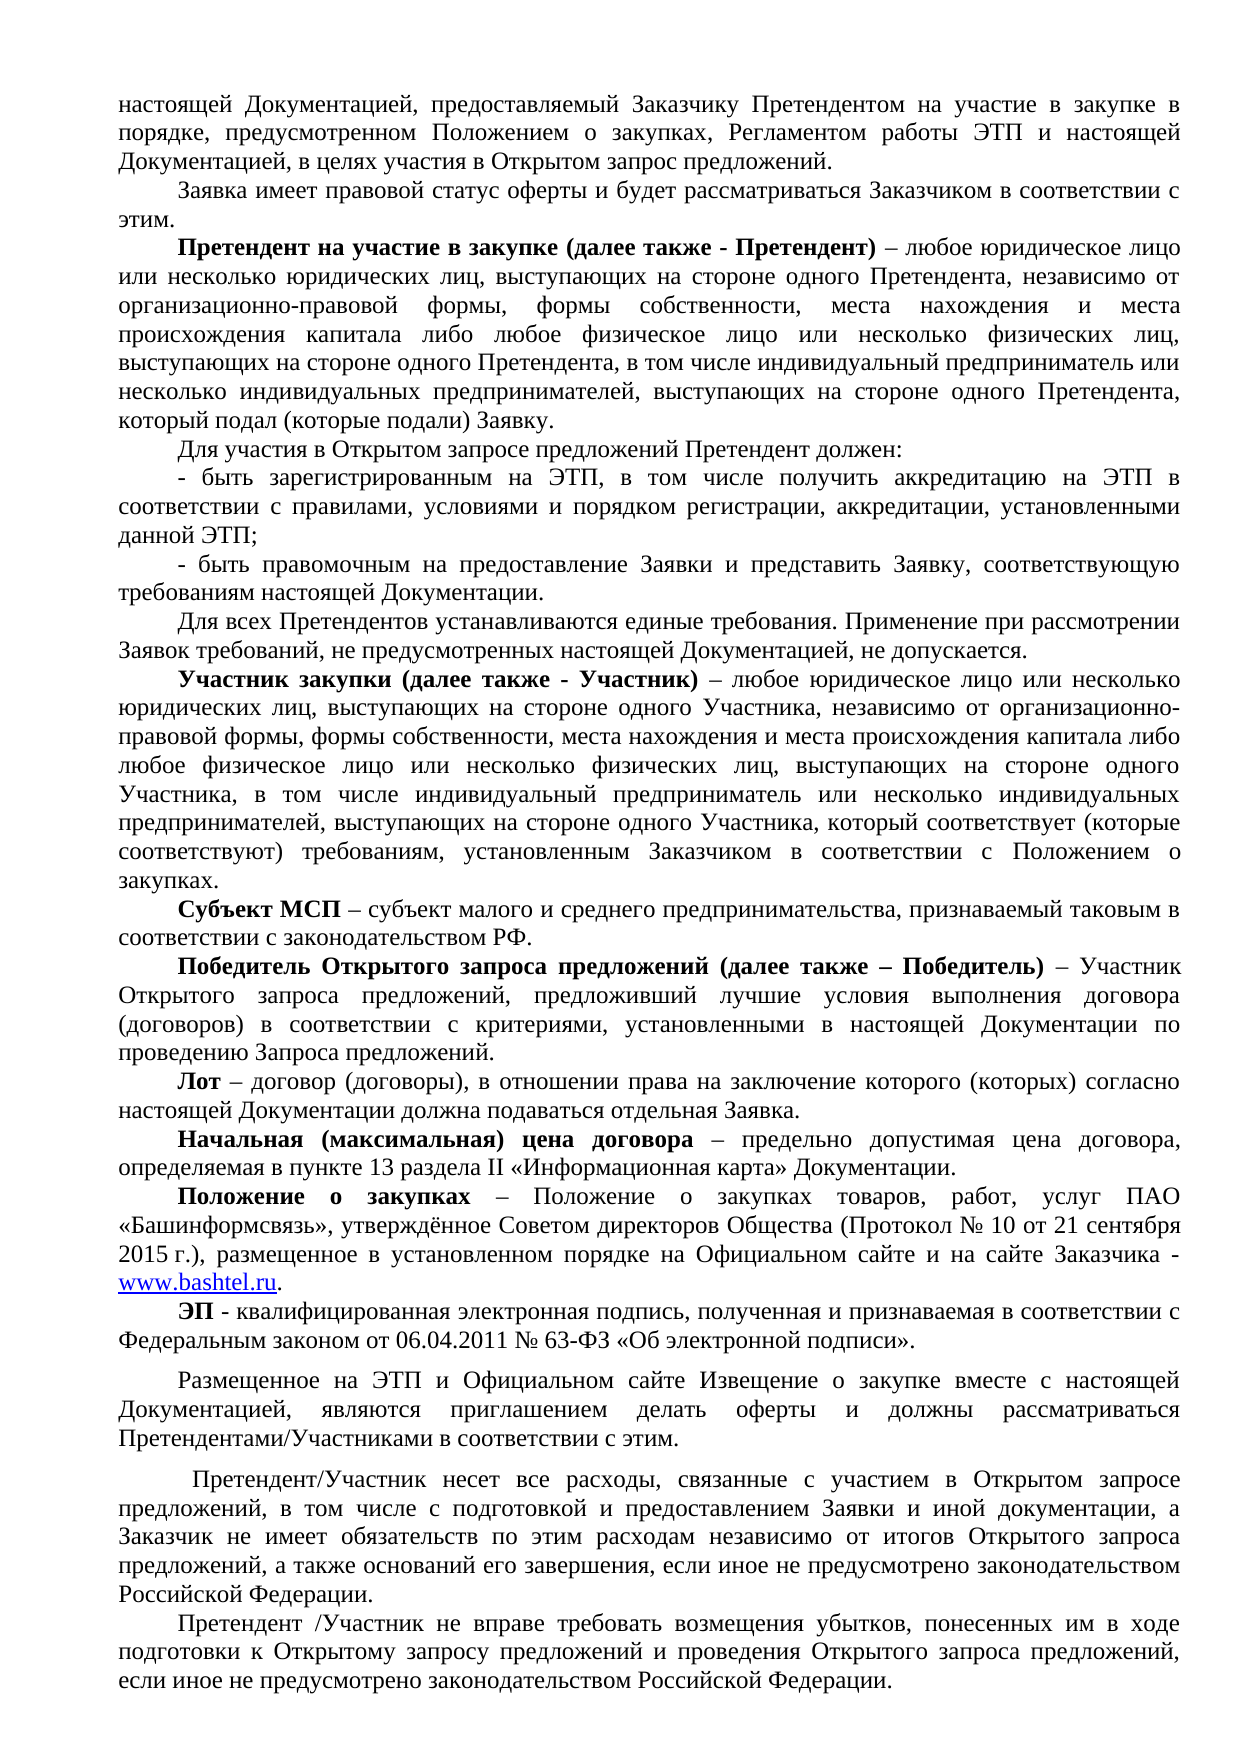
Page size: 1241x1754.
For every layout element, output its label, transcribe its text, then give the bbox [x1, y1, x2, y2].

text Победитель Открытого запроса предложений (далее также – Победитель) – Участник Открытого запроса предложений, предложивший лучшие условия выполнения договора (договоров) в соответствии с критериями, установленными в настоящей Документации по проведению Запроса предложений. [118, 951, 1181, 1066]
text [118, 89, 1181, 175]
text Субъект МСП – субъект малого и среднего предпринимательства, признаваемый таковым в соответствии с законодательством РФ. [118, 894, 1181, 951]
text Для участия в Открытом запросе предложений Претендент должен: [118, 434, 1181, 462]
text Заявка имеет правовой статус оферты и будет рассматриваться Заказчиком в соответствии с этим. [118, 175, 1181, 232]
text Положение о закупках – Положение о закупках товаров, работ, услуг ПАО «Башинформсвязь», утверждённое Советом директоров Общества (Протокол № 10 от 21 сентября 2015 г.), размещенное в установленном порядке на Официальном сайте и на сайте Заказчика - www.bashtel.ru. [118, 1181, 1181, 1296]
text ЭП - квалифицированная электронная подпись, полученная и признаваемая в соответствии с Федеральным законом от 06.04.2011 № 63-ФЗ «Об электронной подписи». [118, 1296, 1181, 1354]
text Лот – договор (договоры), в отношении права на заключение которого (которых) согласно настоящей Документации должна подаваться отдельная Заявка. [118, 1066, 1181, 1124]
text Участник закупки (далее также - Участник) – любое юридическое лицо или несколько юридических лиц, выступающих на стороне одного Участника, независимо от организационно-правовой формы, формы собственности, места нахождения и места происхождения капитала либо любое физическое лицо или несколько физических лиц, выступающих на стороне одного Участника, в том числе индивидуальный предприниматель или несколько индивидуальных предпринимателей, выступающих на стороне одного Участника, который соответствует (которые соответствуют) требованиям, установленным Заказчиком в соответствии с Положением о закупках. [118, 664, 1181, 894]
text Претендент на участие в закупке (далее также - Претендент) – любое юридическое лицо или несколько юридических лиц, выступающих на стороне одного Претендента, независимо от организационно-правовой формы, формы собственности, места нахождения и места происхождения капитала либо любое физическое лицо или несколько физических лиц, выступающих на стороне одного Претендента, в том числе индивидуальный предприниматель или несколько индивидуальных предпринимателей, выступающих на стороне одного Претендента, который подал (которые подали) Заявку. [118, 232, 1181, 434]
text Претендент/Участник несет все расходы, связанные с участием в Открытом запросе предложений, в том числе с подготовкой и предоставлением Заявки и иной документации, а Заказчик не имеет обязательств по этим расходам независимо от итогов Открытого запроса предложений, а также оснований его завершения, если иное не предусмотрено законодательством Российской Федерации. [118, 1464, 1181, 1608]
text - быть правомочным на предоставление Заявки и представить Заявку, соответствующую требованиям настоящей Документации. [118, 549, 1181, 606]
text Претендент /Участник не вправе требовать возмещения убытков, понесенных им в ходе подготовки к Открытому запросу предложений и проведения Открытого запроса предложений, если иное не предусмотрено законодательством Российской Федерации. [118, 1608, 1181, 1694]
text Для всех Претендентов устанавливаются единые требования. Применение при рассмотрении Заявок требований, не предусмотренных настоящей Документацией, не допускается. [118, 606, 1181, 664]
text Размещенное на ЭТП и Официальном сайте Извещение о закупке вместе с настоящей Документацией, являются приглашением делать оферты и должны рассматриваться Претендентами/Участниками в соответствии с этим. [118, 1366, 1181, 1452]
text Начальная (максимальная) цена договора – предельно допустимая цена договора, определяемая в пункте 13 раздела II «Информационная карта» Документации. [118, 1124, 1181, 1181]
text - быть зарегистрированным на ЭТП, в том числе получить аккредитацию на ЭТП в соответствии с правилами, условиями и порядком регистрации, аккредитации, установленными данной ЭТП; [118, 462, 1181, 549]
